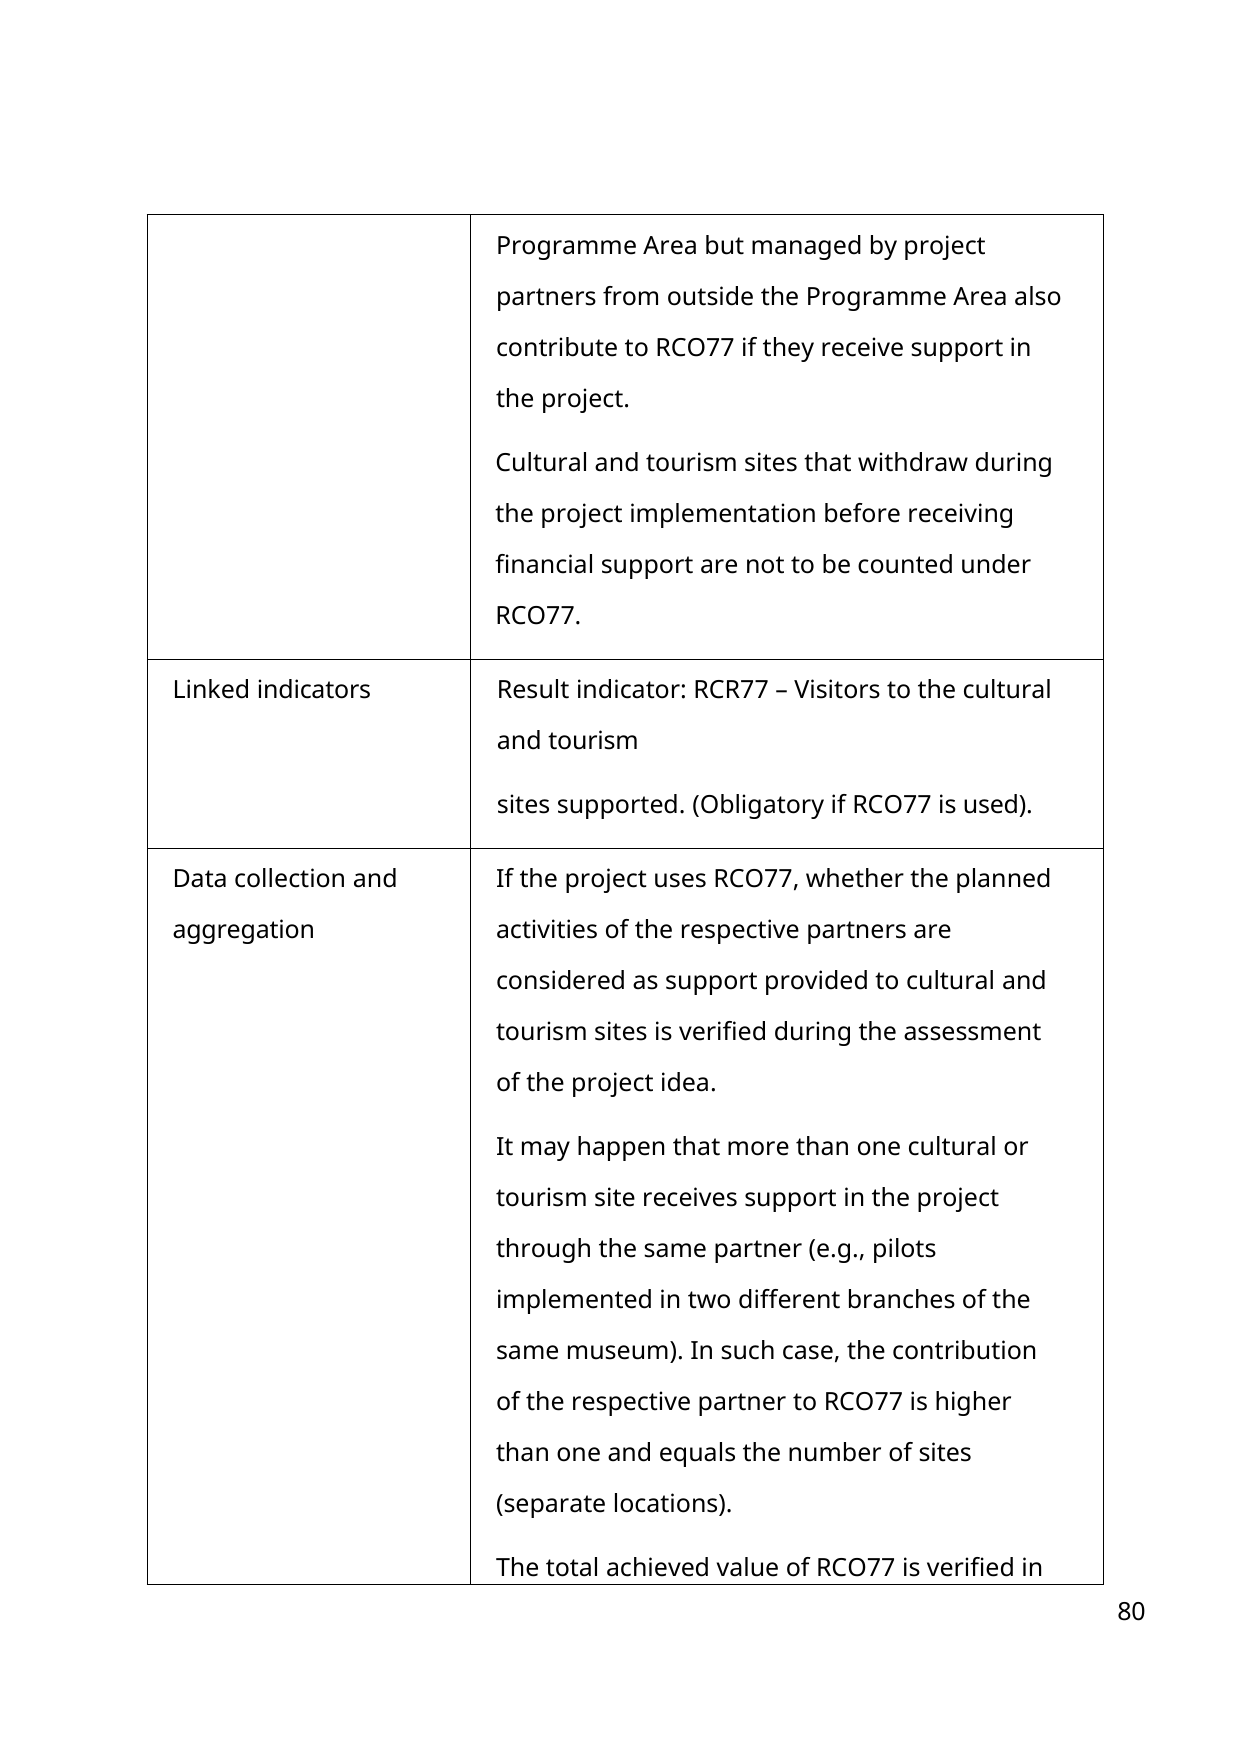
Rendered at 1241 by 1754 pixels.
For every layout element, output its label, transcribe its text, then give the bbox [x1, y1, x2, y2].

table_cell Result indicator: RCR77 – Visitors to the cultural and tourism sites supported. (Obligatory if RCO77 is used). [471, 660, 1103, 847]
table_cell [148, 849, 470, 1583]
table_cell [148, 215, 470, 658]
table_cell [471, 849, 1103, 1583]
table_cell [471, 215, 1103, 658]
table_cell Linked indicators [148, 660, 470, 847]
